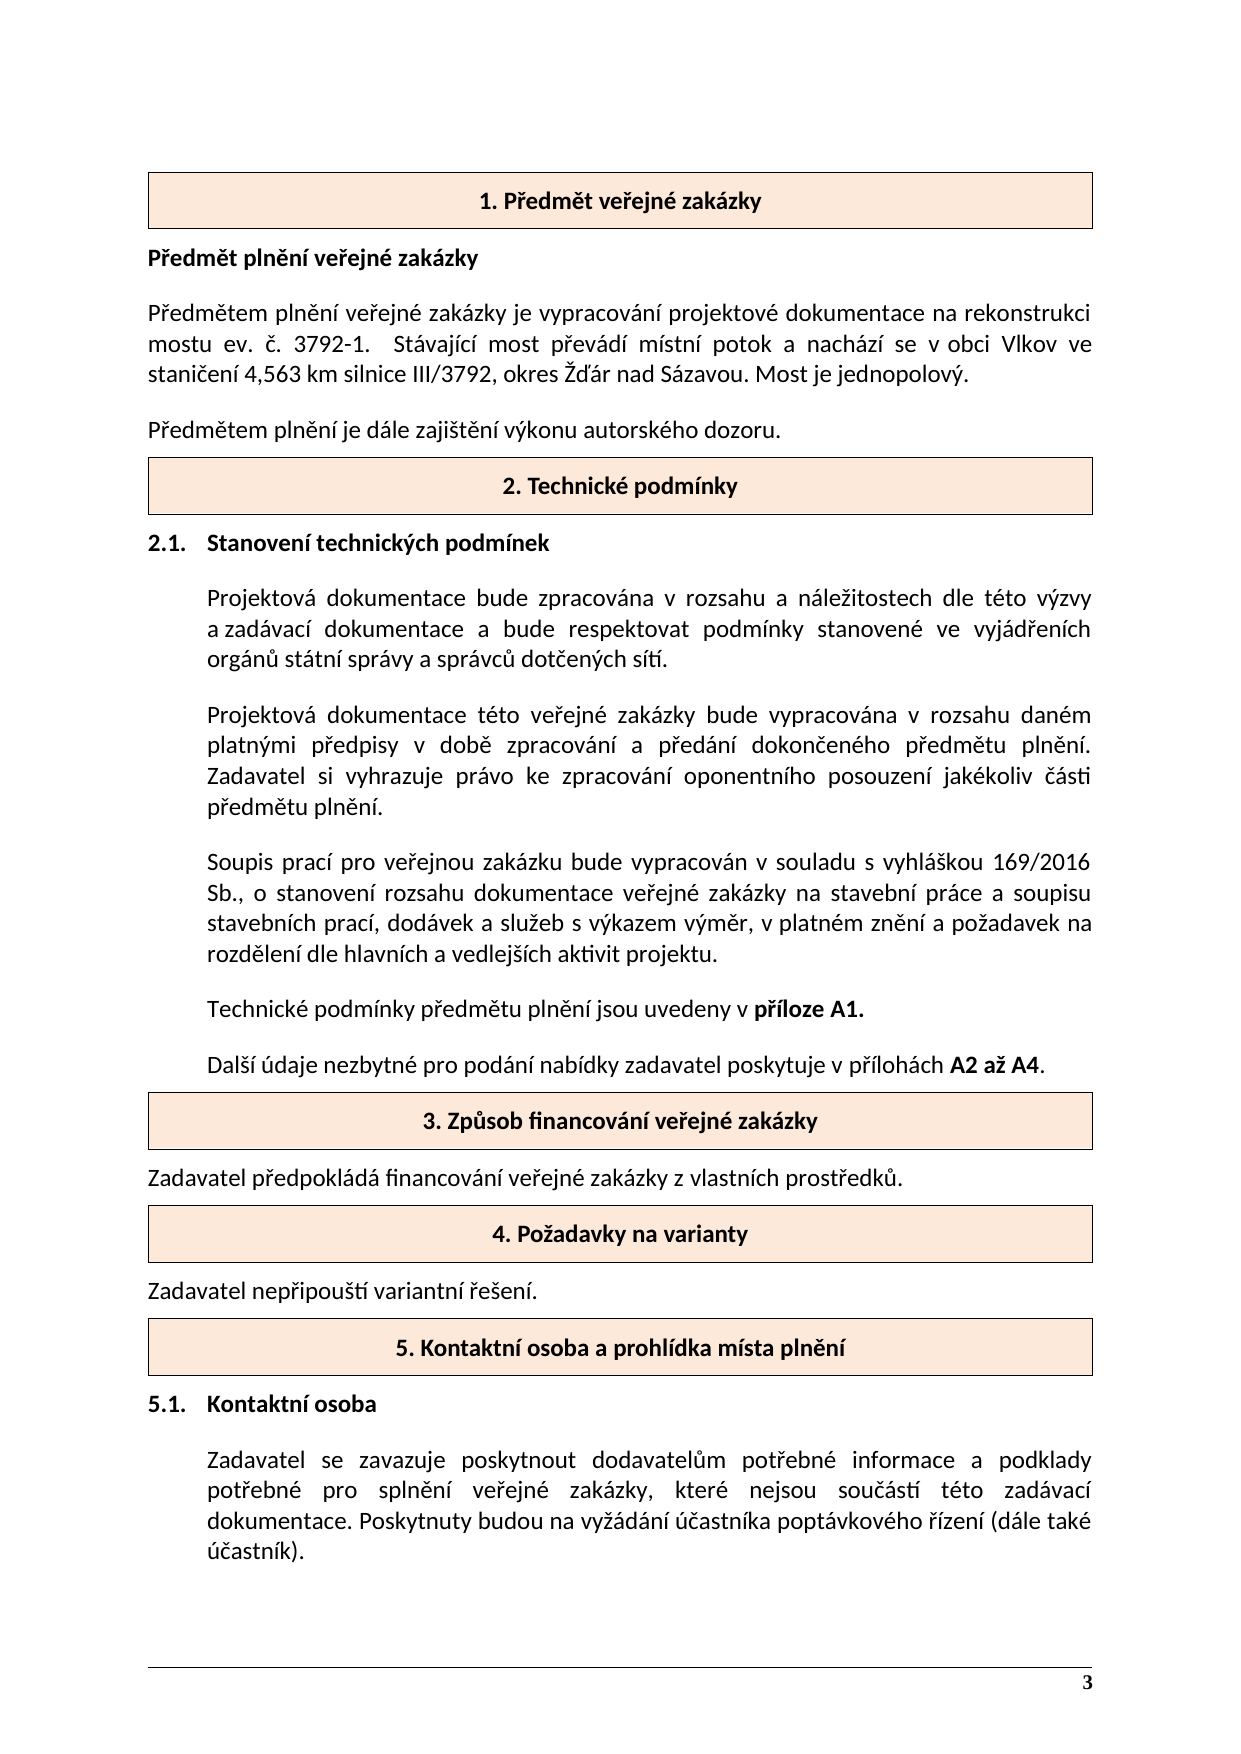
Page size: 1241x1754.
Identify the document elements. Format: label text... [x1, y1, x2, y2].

text Zadavatel se zavazuje poskytnout dodavatelům potřebné informace a podklady potřebné pro splnění veřejné zakázky, které nejsou součástí této zadávací dokumentace. Poskytnuty budou na vyžádání účastníka poptávkového řízení (dále také účastník). [207, 1444, 1092, 1566]
table_header 2. Technické podmínky [149, 458, 1092, 513]
text Zadavatel předpokládá financování veřejné zakázky z vlastních prostředků. [148, 1162, 1092, 1192]
text Projektová dokumentace této veřejné zakázky bude vypracována v rozsahu daném platnými předpisy v době zpracování a předání dokončeného předmětu plnění. Zadavatel si vyhrazuje právo ke zpracování oponentního posouzení jakékoliv části předmětu plnění. [207, 699, 1092, 821]
text Zadavatel nepřipouští variantní řešení. [148, 1275, 1092, 1306]
text Projektová dokumentace bude zpracována v rozsahu a náležitostech dle této výzvy a zadávací dokumentace a bude respektovat podmínky stanovené ve vyjádřeních orgánů státní správy a správců dotčených sítí. [207, 583, 1092, 674]
text Předmětem plnění je dále zajištění výkonu autorského dozoru. [148, 414, 1092, 444]
text Předmětem plnění veřejné zakázky je vypracování projektové dokumentace na rekonstrukci mostu ev. č. 3792-1. Stávající most převádí místní potok a nachází se v obci Vlkov ve staničení 4,563 km silnice III/3792, okres Žďár nad Sázavou. Most je jednopolový. [148, 297, 1092, 389]
text Soupis prací pro veřejnou zakázku bude vypracován v souladu s vyhláškou 169/2016 Sb., o stanovení rozsahu dokumentace veřejné zakázky na stavební práce a soupisu stavebních prací, dodávek a služeb s výkazem výměr, v platném znění a požadavek na rozdělení dle hlavních a vedlejších aktivit projektu. [207, 846, 1092, 968]
table_header 5. Kontaktní osoba a prohlídka místa plnění [149, 1319, 1092, 1375]
table_header 3. Způsob financování veřejné zakázky [149, 1093, 1092, 1148]
list Kontaktní osoba [148, 1388, 1092, 1419]
list Stanovení technických podmínek [148, 527, 1092, 558]
table_header 4. Požadavky na varianty [149, 1206, 1092, 1262]
text Technické podmínky předmětu plnění jsou uvedeny v příloze A1. [207, 993, 1092, 1024]
text Další údaje nezbytné pro podání nabídky zadavatel poskytuje v přílohách A2 až A4. [207, 1049, 1092, 1079]
table_header 1. Předmět veřejné zakázky [149, 173, 1092, 228]
subtitle Předmět plnění veřejné zakázky [148, 242, 1092, 272]
